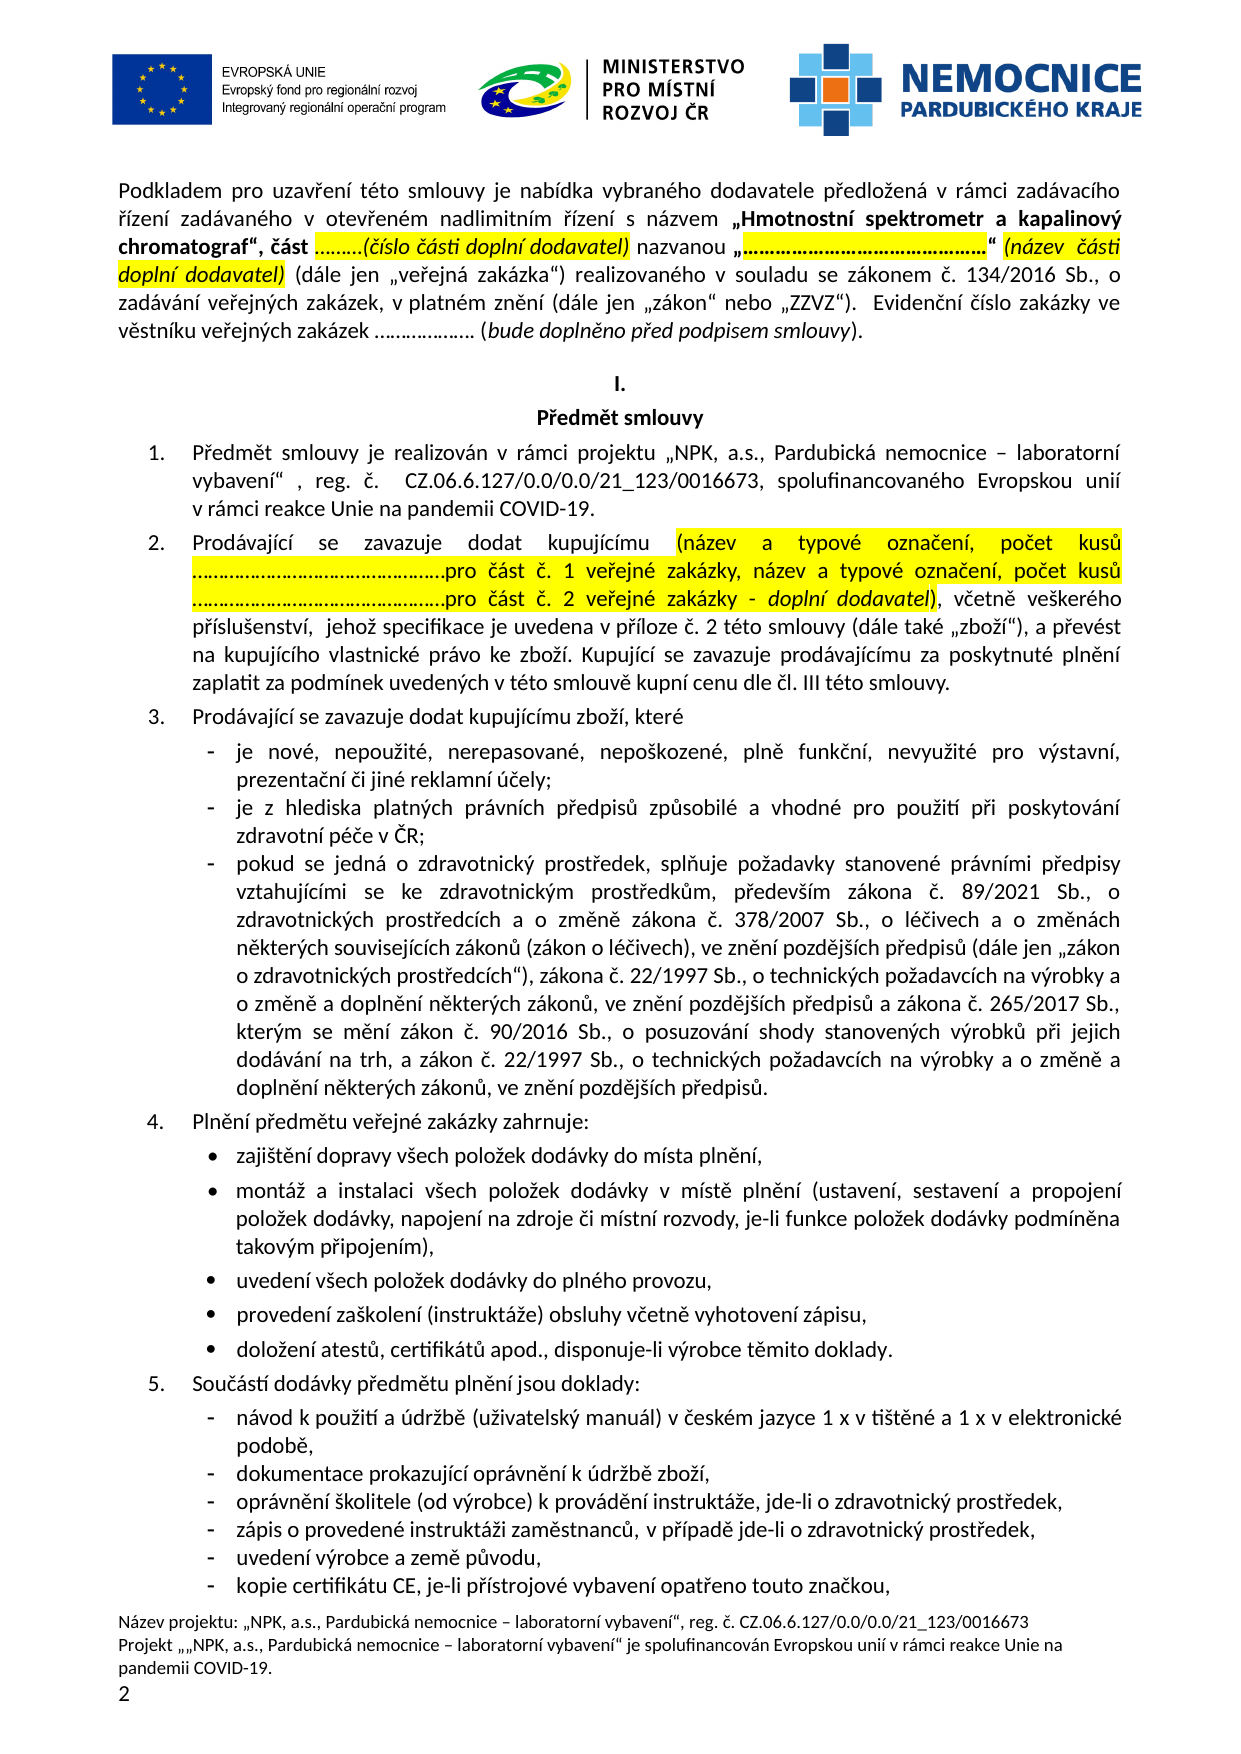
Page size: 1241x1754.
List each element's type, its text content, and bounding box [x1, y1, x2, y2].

list Prodávající se zavazuje dodat kupujícímu zboží, které [148, 702, 1122, 731]
list Předmět smlouvy je realizován v rámci projektu „NPK, a.s., Pardubická nemocnice – laboratorní vybavení“ , reg. č. CZ.06.6.127/0.0/0.0/21_123/0016673, spolufinancovaného Evropskou unií v rámci reakce Unie na pandemii COVID-19. [148, 438, 1122, 522]
text Podkladem pro uzavření této smlouvy je nabídka vybraného dodavatele předložená v rámci zadávacího řízení zadávaného v otevřeném nadlimitním řízení s názvem „Hmotnostní spektrometr a kapalinový chromatograf“, část ………(číslo části doplní dodavatel) nazvanou „………………………………………“ (název části doplní dodavatel) (dále jen „veřejná zakázka“) realizovaného v souladu se zákonem č. 134/2016 Sb., o zadávání veřejných zakázek, v platném znění (dále jen „zákon“ nebo „ZZVZ“). Evidenční číslo zakázky ve věstníku veřejných zakázek ………………. (bude doplněno před podpisem smlouvy). [118, 176, 1122, 344]
list Plnění předmětu veřejné zakázky zahrnuje: [147, 1107, 1122, 1135]
list doložení atestů, certifikátů apod., disponuje-li výrobce těmito doklady. [207, 1335, 1122, 1363]
list Součástí dodávky předmětu plnění jsou doklady: [148, 1369, 1122, 1397]
list kopie certifikátu CE, je-li přístrojové vybavení opatřeno touto značkou, [207, 1571, 1122, 1599]
list Prodávající se zavazuje dodat kupujícímu (název a typové označení, počet kusů …………………………………………pro část č. 1 veřejné zakázky, název a typové označení, počet kusů …………………………………………pro část č. 2 veřejné zakázky - doplní dodavatel), včetně veškerého příslušenství, jehož specifikace je uvedena v příloze č. 2 této smlouvy (dále také „zboží“), a převést na kupujícího vlastnické právo ke zboží. Kupující se zavazuje prodávajícímu za poskytnuté plnění zaplatit za podmínek uvedených v této smlouvě kupní cenu dle čl. III této smlouvy. [148, 528, 1122, 696]
list pokud se jedná o zdravotnický prostředek, splňuje požadavky stanovené právními předpisy vztahujícími se ke zdravotnickým prostředkům, především zákona č. 89/2021 Sb., o zdravotnických prostředcích a o změně zákona č. 378/2007 Sb., o léčivech a o změnách některých souvisejících zákonů (zákon o léčivech), ve znění pozdějších předpisů (dále jen „zákon o zdravotnických prostředcích“), zákona č. 22/1997 Sb., o technických požadavcích na výrobky a o změně a doplnění některých zákonů, ve znění pozdějších předpisů a zákona č. 265/2017 Sb., kterým se mění zákon č. 90/2016 Sb., o posuzování shody stanovených výrobků při jejich dodávání na trh, a zákon č. 22/1997 Sb., o technických požadavcích na výrobky a o změně a doplnění některých zákonů, ve znění pozdějších předpisů. [207, 849, 1122, 1101]
text • montáž a instalaci všech položek dodávky v místě plnění (ustavení, sestavení a propojení položek dodávky, napojení na zdroje či místní rozvody, je-li funkce položek dodávky podmíněna takovým připojením), [207, 1176, 1122, 1260]
picture [788, 42, 1142, 137]
list zápis o provedené instruktáži zaměstnanců, v případě jde-li o zdravotnický prostředek, [207, 1515, 1122, 1543]
text • zajištění dopravy všech položek dodávky do místa plnění, [118, 1142, 1122, 1169]
list dokumentace prokazující oprávnění k údržbě zboží, [207, 1459, 1122, 1487]
list uvedení výrobce a země původu, [207, 1543, 1122, 1571]
list je z hlediska platných právních předpisů způsobilé a vhodné pro použití při poskytování zdravotní péče v ČR; [207, 793, 1122, 849]
list oprávnění školitele (od výrobce) k provádění instruktáže, jde-li o zdravotnický prostředek, [207, 1487, 1122, 1515]
list je nové, nepoužité, nerepasované, nepoškozené, plně funkční, nevyužité pro výstavní, prezentační či jiné reklamní účely; [207, 737, 1122, 793]
list provedení zaškolení (instruktáže) obsluhy včetně vyhotovení zápisu, [207, 1300, 1122, 1328]
text I. [118, 369, 1122, 397]
text Předmět smlouvy [118, 403, 1122, 432]
picture [90, 30, 766, 148]
list návod k použití a údržbě (uživatelský manuál) v českém jazyce 1 x v tištěné a 1 x v elektronické podobě, [207, 1403, 1122, 1459]
list uvedení všech položek dodávky do plného provozu, [207, 1266, 1122, 1294]
